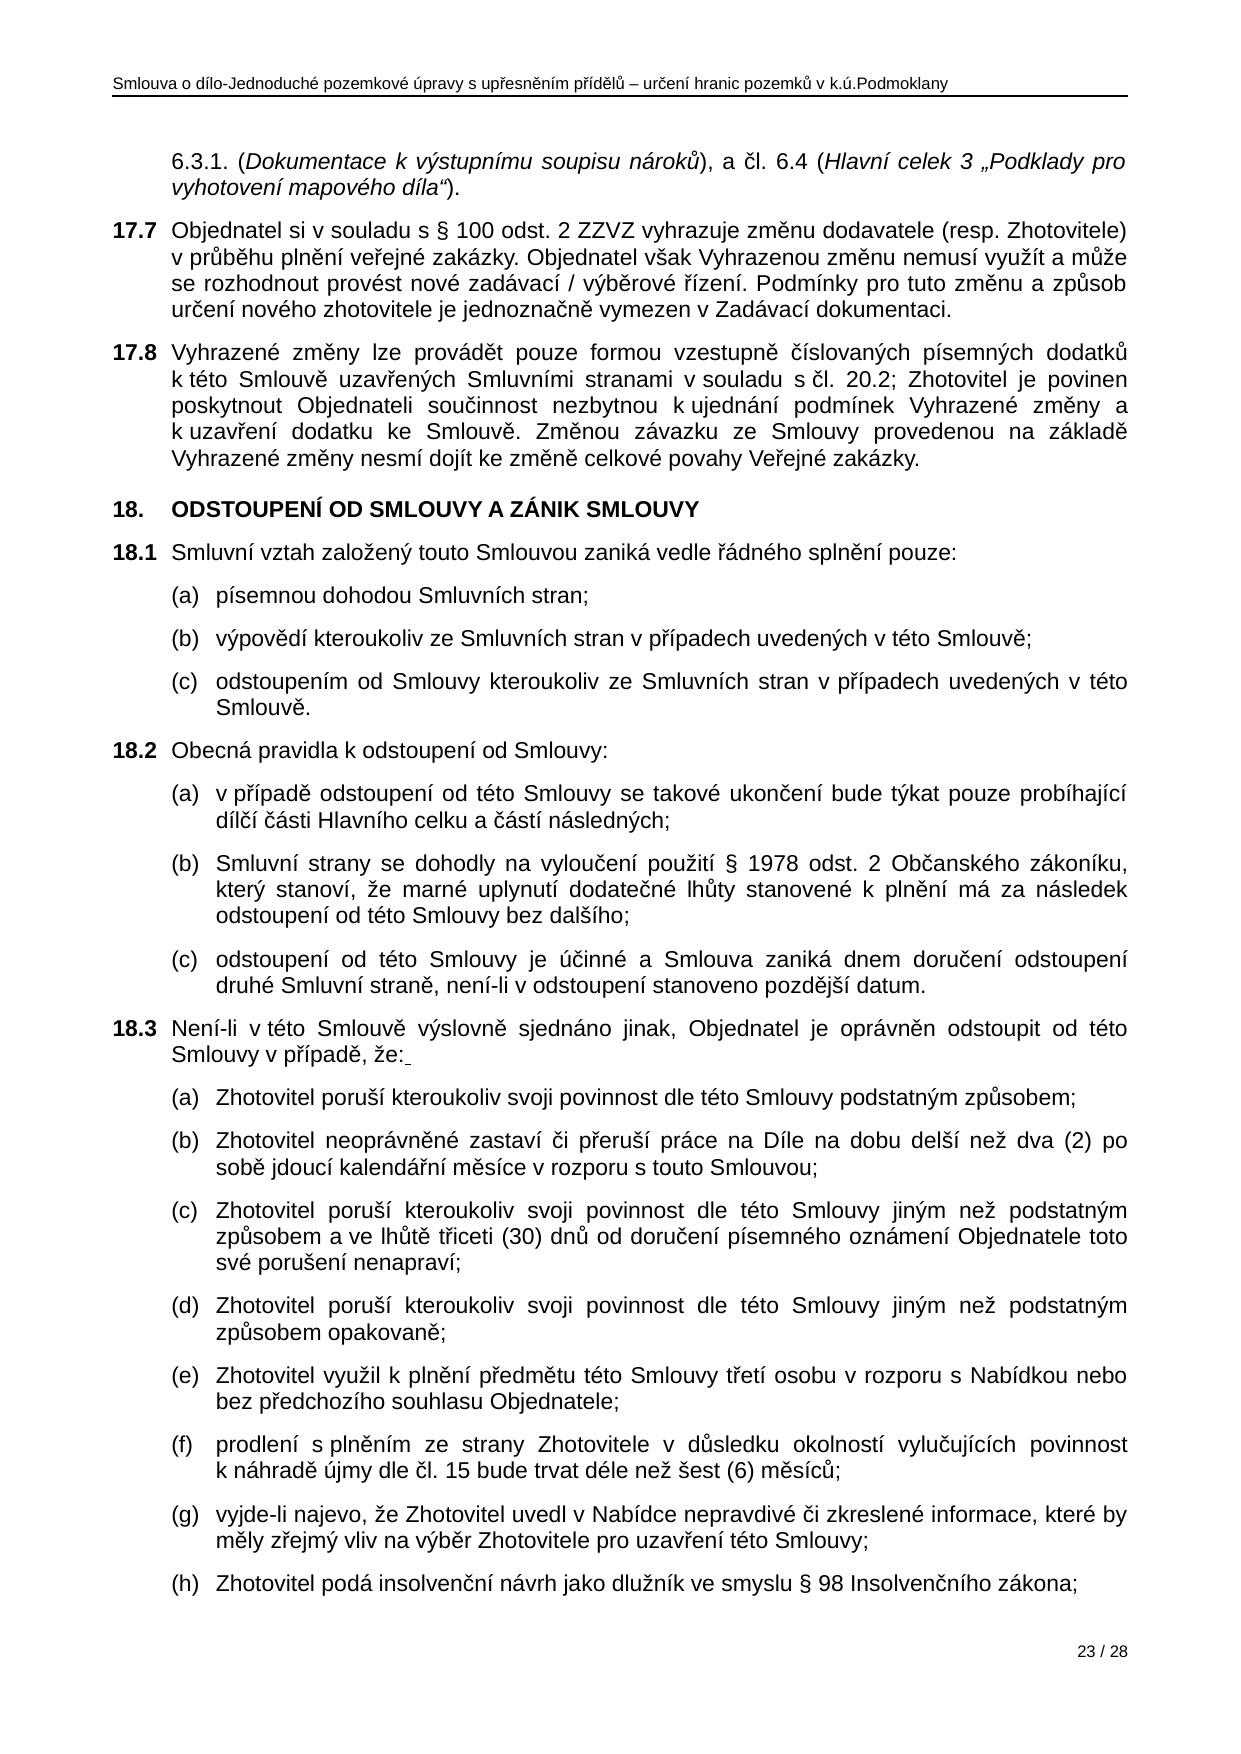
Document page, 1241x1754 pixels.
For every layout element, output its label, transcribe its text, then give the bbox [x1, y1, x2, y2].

text Objednatel si v souladu s § 100 odst. 2 ZZVZ vyhrazuje změnu dodavatele (resp. Zhotovitele) v průběhu plnění veřejné zakázky. Objednatel však Vyhrazenou změnu nemusí využít a může se rozhodnout provést nové zadávací / výběrové řízení. Podmínky pro tuto změnu a způsob určení nového zhotovitele je jednoznačně vymezen v Zadávací dokumentaci. [112, 217, 1128, 322]
list v případě odstoupení od této Smlouvy se takové ukončení bude týkat pouze probíhající dílčí části Hlavního celku a částí následných; [171, 780, 1128, 833]
text Zhotovitel poruší kteroukoliv svoji povinnost dle této Smlouvy jiným než podstatným způsobem a ve lhůtě třiceti (30) dnů od doručení písemného oznámení Objednatele toto své porušení nenapraví; [171, 1197, 1128, 1276]
text Vyhrazené změny lze provádět pouze formou vzestupně číslovaných písemných dodatků k této Smlouvě uzavřených Smluvními stranami v souladu s čl. 20.2; Zhotovitel je povinen poskytnout Objednateli součinnost nezbytnou k ujednání podmínek Vyhrazené změny a k uzavření dodatku ke Smlouvě. Změnou závazku ze Smlouvy provedenou na základě Vyhrazené změny nesmí dojít ke změně celkové povahy Veřejné zakázky. [112, 339, 1128, 471]
list Zhotovitel neoprávněné zastaví či přeruší práce na Díle na dobu delší než dva (2) po sobě jdoucí kalendářní měsíce v rozporu s touto Smlouvou; [171, 1127, 1128, 1180]
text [112, 148, 1128, 200]
text odstoupení od této Smlouvy je účinné a Smlouva zaniká dnem doručení odstoupení druhé Smluvní straně, není-li v odstoupení stanoveno pozdější datum. [171, 946, 1128, 998]
list Zhotovitel poruší kteroukoliv svoji povinnost dle této Smlouvy podstatným způsobem; [171, 1084, 1128, 1111]
text Zhotovitel poruší kteroukoliv svoji povinnost dle této Smlouvy jiným než podstatným způsobem opakovaně; [171, 1292, 1128, 1345]
text ODSTOUPENÍ OD SMLOUVY a zánik smlouvy [112, 496, 1128, 522]
text Zhotovitel využil k plnění předmětu této Smlouvy třetí osobu v rozporu s Nabídkou nebo bez předchozího souhlasu Objednatele; [171, 1362, 1128, 1414]
text Zhotovitel podá insolvenční návrh jako dlužník ve smyslu § 98 Insolvenčního zákona; [171, 1570, 1128, 1596]
text Smluvní strany se dohodly na vyloučení použití § 1978 odst. 2 Občanského zákoníku, který stanoví, že marné uplynutí dodatečné lhůty stanovené k plnění má za následek odstoupení od této Smlouvy bez dalšího; [171, 850, 1128, 929]
list písemnou dohodou Smluvních stran; [171, 582, 1128, 608]
text prodlení s plněním ze strany Zhotovitele v důsledku okolností vylučujících povinnost k náhradě újmy dle čl. 15 bude trvat déle než šest (6) měsíců; [171, 1431, 1128, 1484]
text Není-li v této Smlouvě výslovně sjednáno jinak, Objednatel je oprávněn odstoupit od této Smlouvy v případě, že: [112, 1015, 1128, 1068]
text vyjde-li najevo, že Zhotovitel uvedl v Nabídce nepravdivé či zkreslené informace, které by měly zřejmý vliv na výběr Zhotovitele pro uzavření této Smlouvy; [171, 1501, 1128, 1553]
text Obecná pravidla k odstoupení od Smlouvy: [112, 737, 1128, 764]
text odstoupením od Smlouvy kteroukoliv ze Smluvních stran v případech uvedených v této Smlouvě. [171, 668, 1128, 721]
text výpovědí kteroukoliv ze Smluvních stran v případech uvedených v této Smlouvě; [171, 625, 1128, 651]
text Smluvní vztah založený touto Smlouvou zaniká vedle řádného splnění pouze: [112, 539, 1128, 565]
